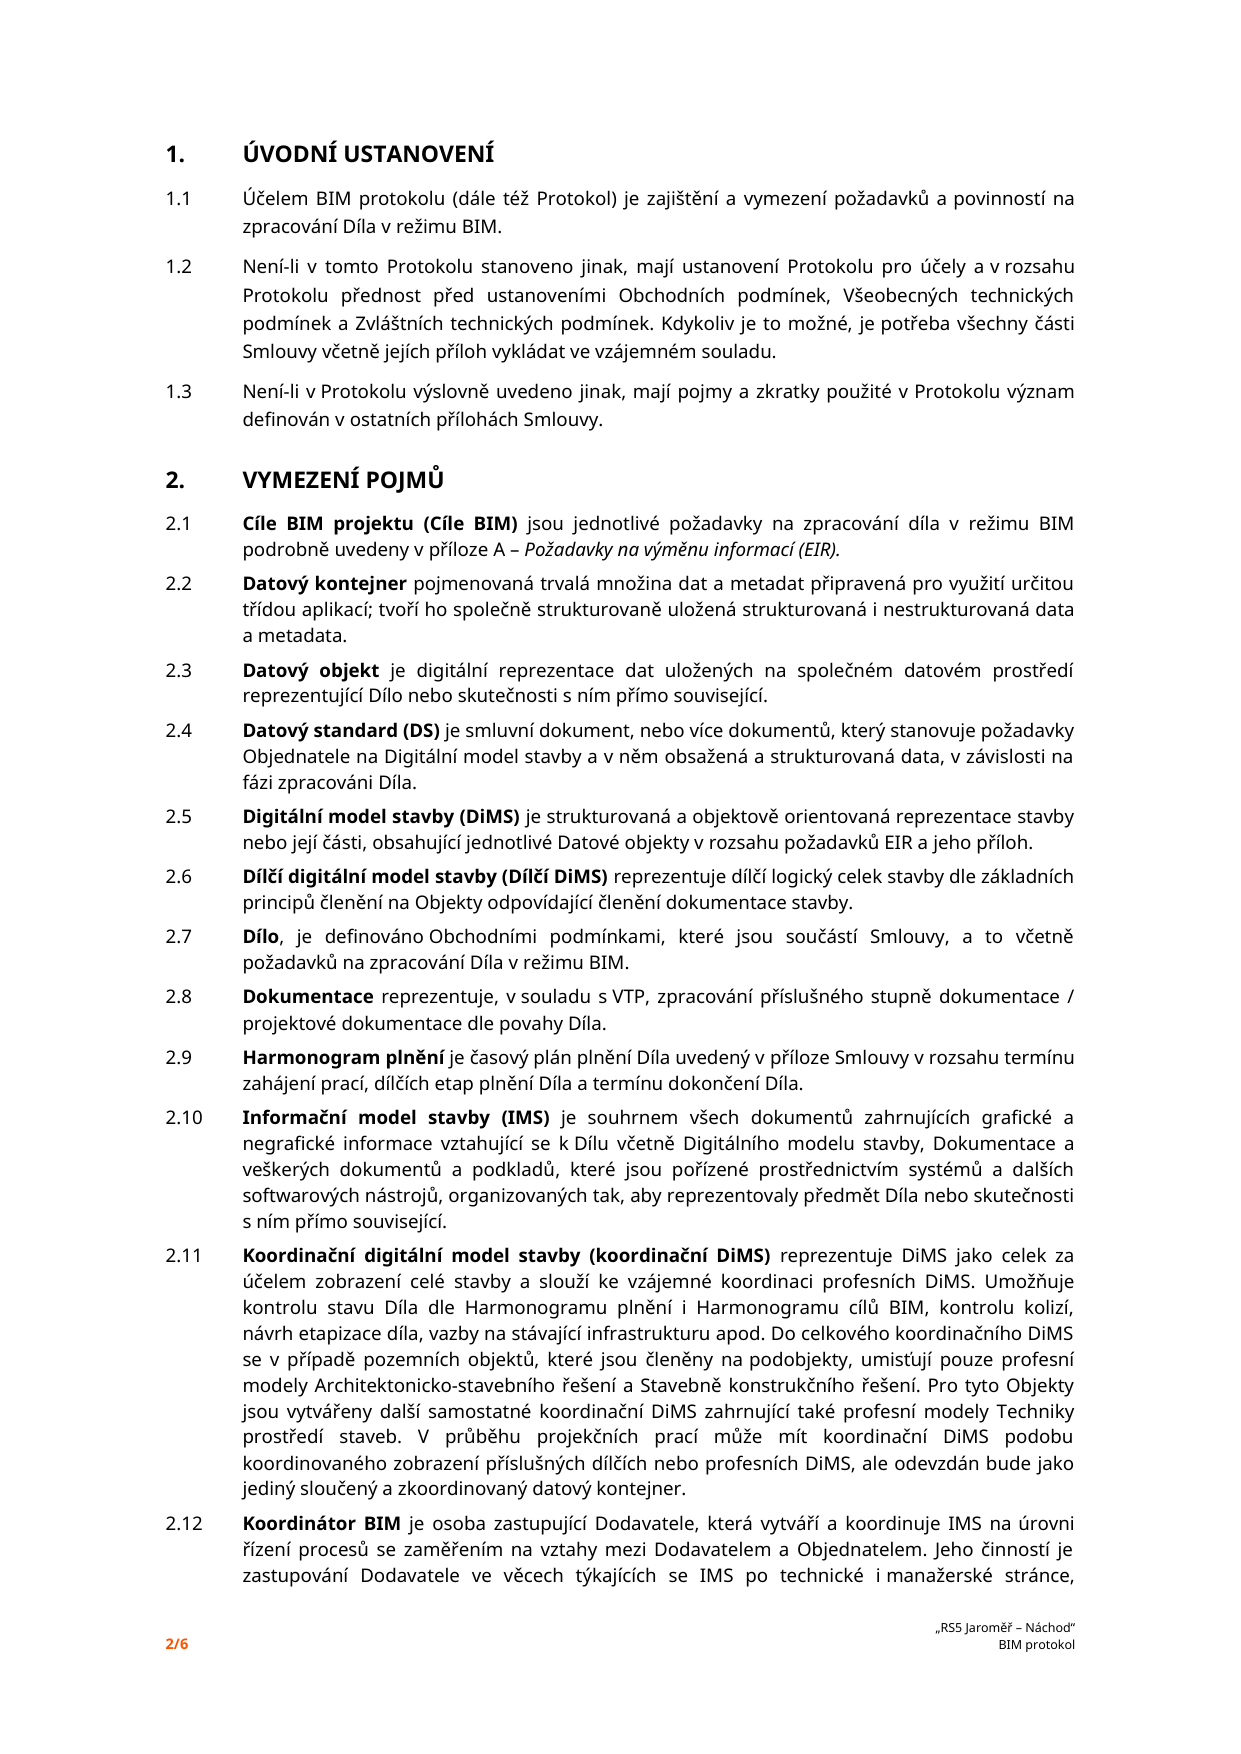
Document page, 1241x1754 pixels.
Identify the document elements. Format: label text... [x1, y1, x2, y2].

text Datový objekt je digitální reprezentace dat uložených na společném datovém prostředí reprezentující Dílo nebo skutečnosti s ním přímo související. [165, 657, 1075, 708]
text Koordinační digitální model stavby (koordinační DiMS) reprezentuje DiMS jako celek za účelem zobrazení celé stavby a slouží ke vzájemné koordinaci profesních DiMS. Umožňuje kontrolu stavu Díla dle Harmonogramu plnění i Harmonogramu cílů BIM, kontrolu kolizí, návrh etapizace díla, vazby na stávající infrastrukturu apod. Do celkového koordinačního DiMS se v případě pozemních objektů, které jsou členěny na podobjekty, umisťují pouze profesní modely Architektonicko-stavebního řešení a Stavebně konstrukčního řešení. Pro tyto Objekty jsou vytvářeny další samostatné koordinační DiMS zahrnující také profesní modely Techniky prostředí staveb. V průběhu projekčních prací může mít koordinační DiMS podobu koordinovaného zobrazení příslušných dílčích nebo profesních DiMS, ale odevzdán bude jako jediný sloučený a zkoordinovaný datový kontejner. [165, 1242, 1075, 1501]
text Dokumentace reprezentuje, v souladu s VTP, zpracování příslušného stupně dokumentace / projektové dokumentace dle povahy Díla. [165, 984, 1075, 1035]
text Cíle BIM projektu (Cíle BIM) jsou jednotlivé požadavky na zpracování díla v režimu BIM podrobně uvedeny v příloze A – Požadavky na výměnu informací (EIR). [165, 511, 1075, 562]
text Digitální model stavby (DiMS) je strukturovaná a objektově orientovaná reprezentace stavby nebo její části, obsahující jednotlivé Datové objekty v rozsahu požadavků EIR a jeho příloh. [165, 803, 1075, 855]
text Není-li v tomto Protokolu stanoveno jinak, mají ustanovení Protokolu pro účely a v rozsahu Protokolu přednost před ustanoveními Obchodních podmínek, Všeobecných technických podmínek a Zvláštních technických podmínek. Kdykoliv je to možné, je potřeba všechny části Smlouvy včetně jejích příloh vykládat ve vzájemném souladu. [165, 254, 1075, 363]
text Účelem BIM protokolu (dále též Protokol) je zajištění a vymezení požadavků a povinností na zpracování Díla v režimu BIM. [165, 185, 1075, 239]
text Není-li v Protokolu výslovně uvedeno jinak, mají pojmy a zkratky použité v Protokolu význam definován v ostatních přílohách Smlouvy. [165, 378, 1075, 432]
text Dílo, je definováno Obchodními podmínkami, které jsou součástí Smlouvy, a to včetně požadavků na zpracování Díla v režimu BIM. [165, 924, 1075, 975]
text Informační model stavby (IMS) je souhrnem všech dokumentů zahrnujících grafické a negrafické informace vztahující se k Dílu včetně Digitálního modelu stavby, Dokumentace a veškerých dokumentů a podkladů, které jsou pořízené prostřednictvím systémů a dalších softwarových nástrojů, organizovaných tak, aby reprezentovaly předmět Díla nebo skutečnosti s ním přímo související. [165, 1104, 1075, 1233]
text Datový kontejner pojmenovaná trvalá množina dat a metadat připravená pro využití určitou třídou aplikací; tvoří ho společně strukturovaně uložená strukturovaná i nestrukturovaná data a metadata. [165, 571, 1075, 648]
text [165, 1510, 1075, 1587]
text Datový standard (DS) je smluvní dokument, nebo více dokumentů, který stanovuje požadavky Objednatele na Digitální model stavby a v něm obsažená a strukturovaná data, v závislosti na fázi zpracováni Díla. [165, 717, 1075, 794]
text Vymezení pojmů [165, 464, 1075, 495]
text Dílčí digitální model stavby (Dílčí DiMS) reprezentuje dílčí logický celek stavby dle základních principů členění na Objekty odpovídající členění dokumentace stavby. [165, 863, 1075, 915]
text Úvodní ustanovení [165, 138, 1075, 170]
text Harmonogram plnění je časový plán plnění Díla uvedený v příloze Smlouvy v rozsahu termínu zahájení prací, dílčích etap plnění Díla a termínu dokončení Díla. [165, 1044, 1075, 1096]
